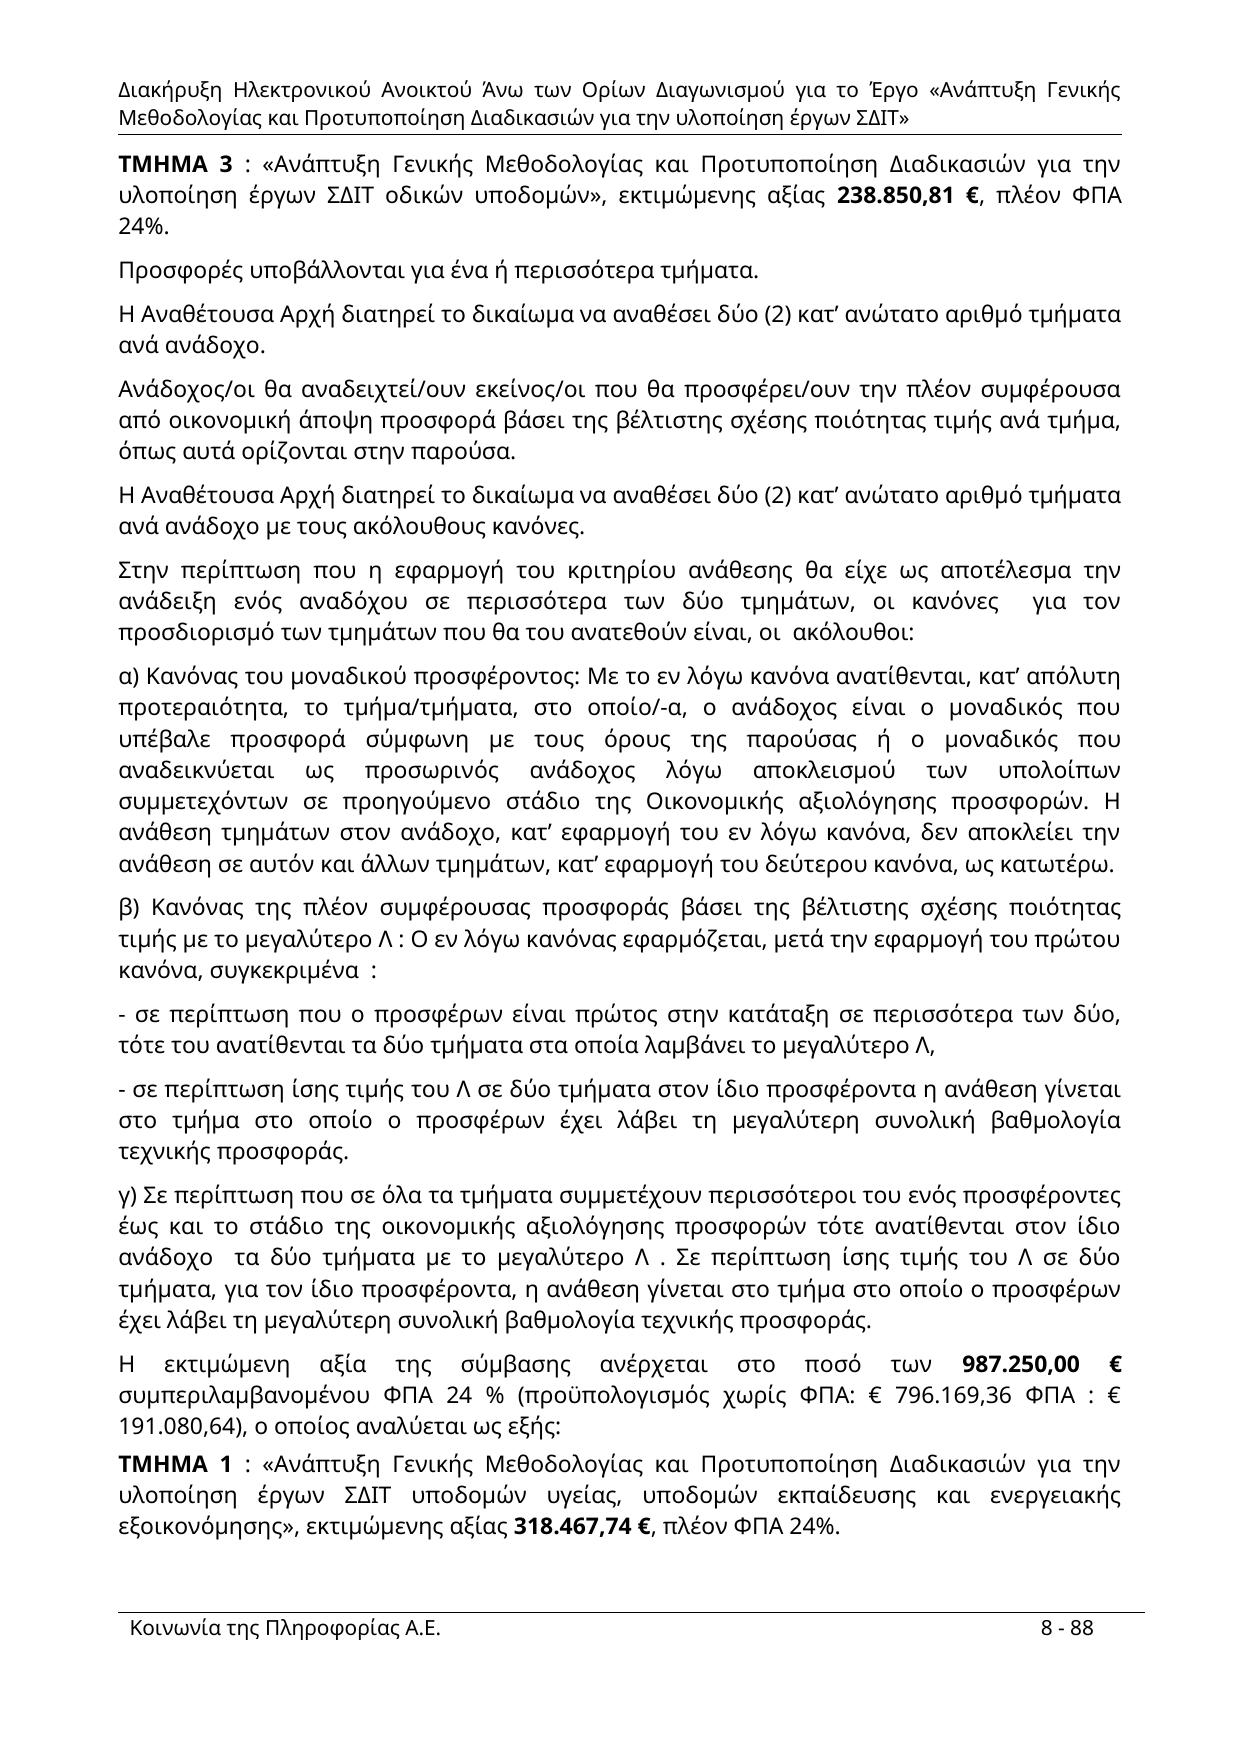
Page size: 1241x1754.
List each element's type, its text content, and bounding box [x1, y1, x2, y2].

text Η Αναθέτουσα Αρχή διατηρεί το δικαίωμα να αναθέσει δύο (2) κατ’ ανώτατο αριθμό τμήματα ανά ανάδοχο. [118, 297, 1122, 360]
text Η εκτιμώμενη αξία της σύμβασης ανέρχεται στο ποσό των 987.250,00 € συμπεριλαμβανομένου ΦΠΑ 24 % (προϋπολογισμός χωρίς ΦΠΑ: € 796.169,36 ΦΠΑ : € 191.080,64), ο οποίος αναλύεται ως εξής: [118, 1347, 1122, 1441]
text Προσφορές υποβάλλονται για ένα ή περισσότερα τμήματα. [118, 254, 1122, 285]
text α) Κανόνας του μοναδικού προσφέροντος: Με το εν λόγω κανόνα ανατίθενται, κατ’ απόλυτη προτεραιότητα, το τμήμα/τμήματα, στο οποίο/-α, ο ανάδοχος είναι ο μοναδικός που υπέβαλε προσφορά σύμφωνη με τους όρους της παρούσας ή ο μοναδικός που αναδεικνύεται ως προσωρινός ανάδοχος λόγω αποκλεισμού των υπολοίπων συμμετεχόντων σε προηγούμενο στάδιο της Οικονομικής αξιολόγησης προσφορών. Η ανάθεση τμημάτων στον ανάδοχο, κατ’ εφαρμογή του εν λόγω κανόνα, δεν αποκλείει την ανάθεση σε αυτόν και άλλων τμημάτων, κατ’ εφαρμογή του δεύτερου κανόνα, ως κατωτέρω. [118, 660, 1122, 879]
text - σε περίπτωση που ο προσφέρων είναι πρώτος στην κατάταξη σε περισσότερα των δύο, τότε του ανατίθενται τα δύο τμήματα στα οποία λαμβάνει το μεγαλύτερο Λ, [118, 997, 1122, 1060]
text ΤΜΗΜΑ 1 : «Ανάπτυξη Γενικής Μεθοδολογίας και Προτυποποίηση Διαδικασιών για την υλοποίηση έργων ΣΔΙΤ υποδομών υγείας, υποδομών εκπαίδευσης και ενεργειακής εξοικονόμησης», εκτιμώμενης αξίας 318.467,74 €, πλέον ΦΠΑ 24%. [118, 1447, 1122, 1541]
text ΤΜΗΜΑ 3 : «Ανάπτυξη Γενικής Μεθοδολογίας και Προτυποποίηση Διαδικασιών για την υλοποίηση έργων ΣΔΙΤ οδικών υποδομών», εκτιμώμενης αξίας 238.850,81 €, πλέον ΦΠΑ 24%. [118, 147, 1122, 241]
text Στην περίπτωση που η εφαρμογή του κριτηρίου ανάθεσης θα είχε ως αποτέλεσμα την ανάδειξη ενός αναδόχου σε περισσότερα των δύο τμημάτων, οι κανόνες για τον προσδιορισμό των τμημάτων που θα του ανατεθούν είναι, οι ακόλουθοι: [118, 554, 1122, 647]
text β) Κανόνας της πλέον συμφέρουσας προσφοράς βάσει της βέλτιστης σχέσης ποιότητας τιμής με το μεγαλύτερο Λ : Ο εν λόγω κανόνας εφαρμόζεται, μετά την εφαρμογή του πρώτου κανόνα, συγκεκριμένα : [118, 891, 1122, 985]
text Ανάδοχος/οι θα αναδειχτεί/ουν εκείνος/οι που θα προσφέρει/ουν την πλέον συμφέρουσα από οικονομική άποψη προσφορά βάσει της βέλτιστης σχέσης ποιότητας τιμής ανά τμήμα, όπως αυτά ορίζονται στην παρούσα. [118, 372, 1122, 466]
text γ) Σε περίπτωση που σε όλα τα τμήματα συμμετέχουν περισσότεροι του ενός προσφέροντες έως και το στάδιο της οικονομικής αξιολόγησης προσφορών τότε ανατίθενται στον ίδιο ανάδοχο τα δύο τμήματα με το μεγαλύτερο Λ . Σε περίπτωση ίσης τιμής του Λ σε δύο τμήματα, για τον ίδιο προσφέροντα, η ανάθεση γίνεται στο τμήμα στο οποίο ο προσφέρων έχει λάβει τη μεγαλύτερη συνολική βαθμολογία τεχνικής προσφοράς. [118, 1179, 1122, 1335]
text - σε περίπτωση ίσης τιμής του Λ σε δύο τμήματα στον ίδιο προσφέροντα η ανάθεση γίνεται στο τμήμα στο οποίο ο προσφέρων έχει λάβει τη μεγαλύτερη συνολική βαθμολογία τεχνικής προσφοράς. [118, 1072, 1122, 1166]
text Η Αναθέτουσα Αρχή διατηρεί το δικαίωμα να αναθέσει δύο (2) κατ’ ανώτατο αριθμό τμήματα ανά ανάδοχο με τους ακόλουθους κανόνες. [118, 479, 1122, 541]
